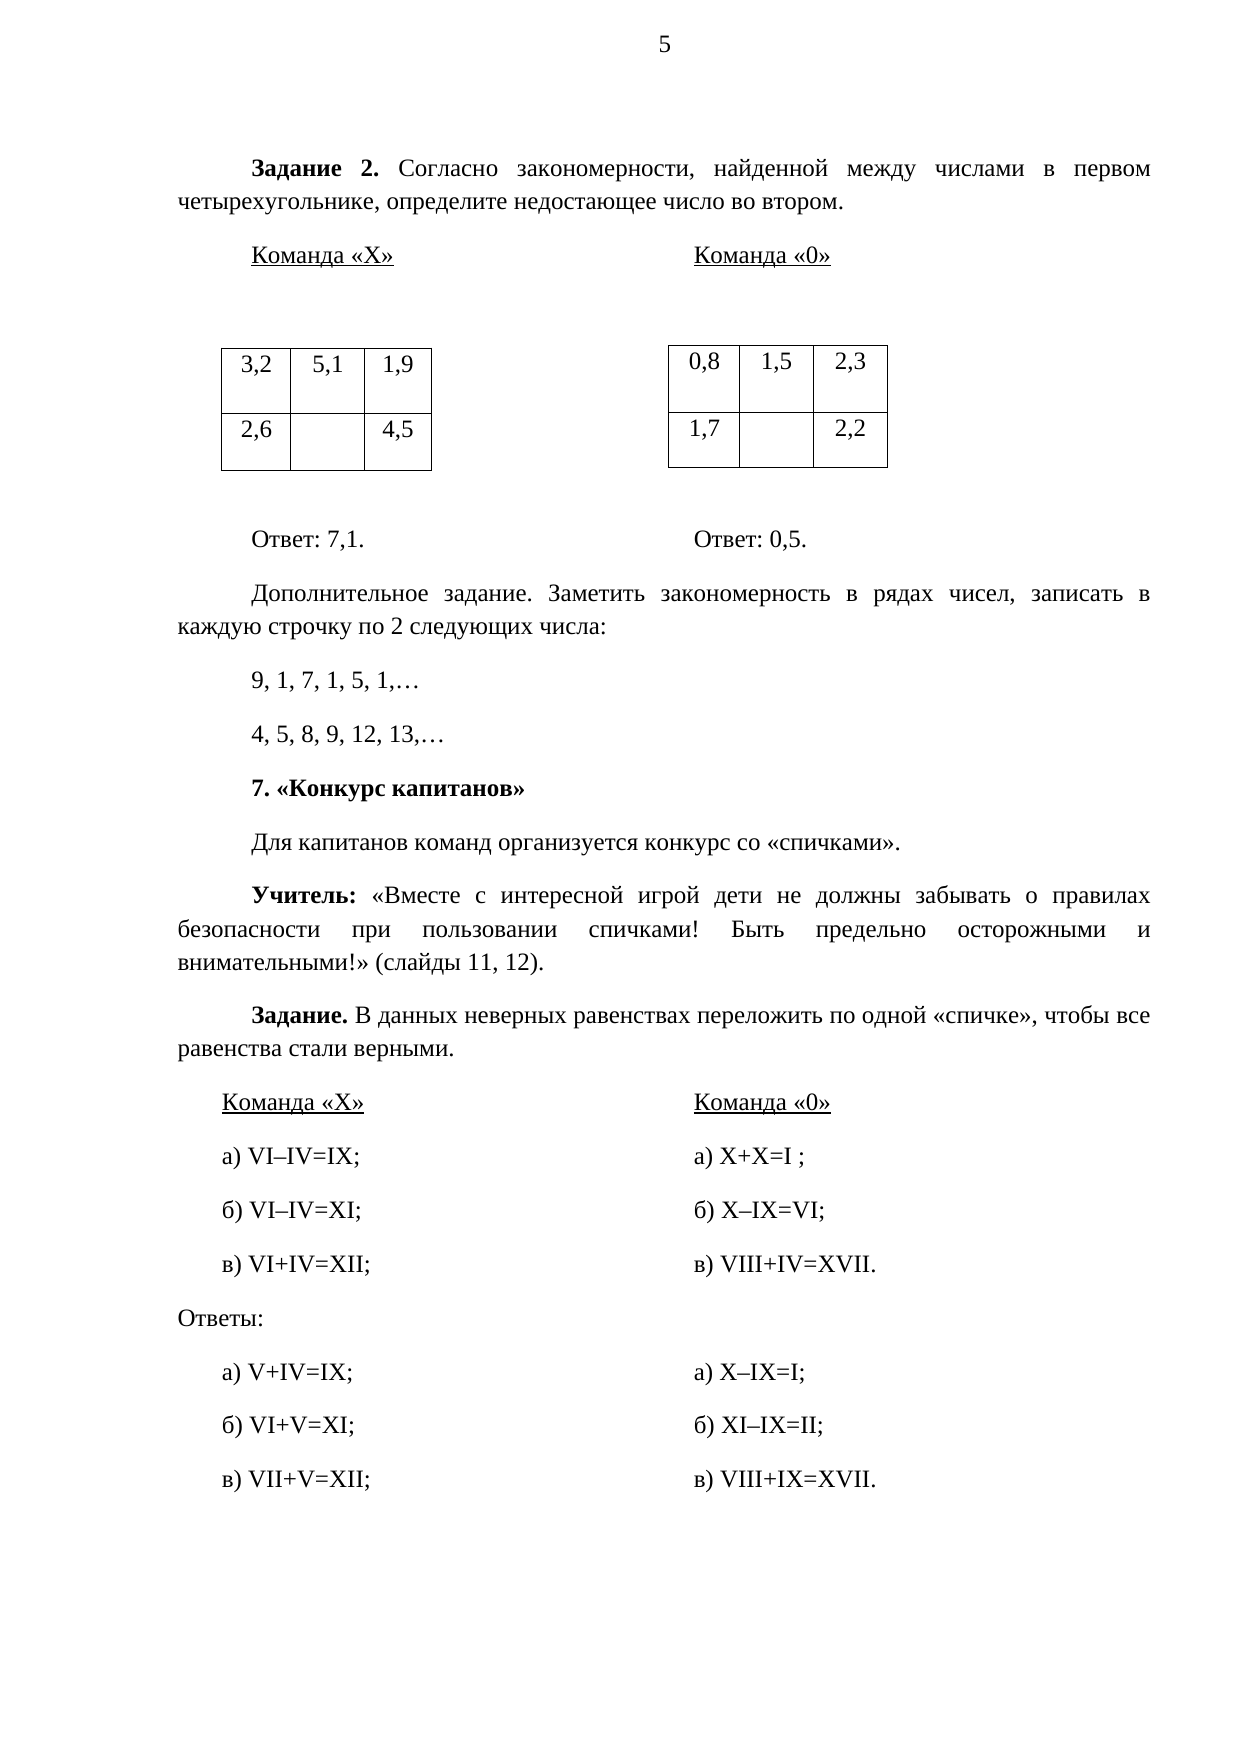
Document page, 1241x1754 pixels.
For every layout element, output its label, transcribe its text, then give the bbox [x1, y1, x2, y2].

text Ответы: [177, 1303, 1152, 1332]
text 4, 5, 8, 9, 12, 13,… [177, 719, 1152, 748]
text Дополнительное задание. Заметить закономерность в рядах чисел, записать в каждую строчку по 2 следующих числа: [177, 578, 1152, 640]
table_cell [740, 413, 813, 467]
text б) VI–IV=ХI; б) Х–IХ=VI; [177, 1195, 1152, 1224]
text Ответ: 7,1. Ответ: 0,5. [177, 524, 1152, 553]
text Задание 2. Согласно закономерности, найденной между числами в первом четырехугольнике, определите недостающее число во втором. [177, 153, 1152, 215]
text в) VI+IV=ХII; в) VIII+IV=ХVII. [177, 1249, 1152, 1278]
table_header 2,3 [814, 346, 887, 412]
table_header 3,2 [222, 349, 290, 413]
table_header 1,9 [365, 349, 431, 413]
table_header 1,5 [740, 346, 813, 412]
text а) VI–IV=IХ; а) Х+Х=I ; [177, 1141, 1152, 1170]
text а) V+IV=IХ; а) Х–IХ=I; [177, 1357, 1152, 1385]
text б) VI+V=ХI; б) ХI–IХ=II; [177, 1411, 1152, 1439]
table_header 5,1 [291, 349, 364, 413]
text Команда «Х» Команда «0» [177, 240, 1152, 269]
table_header 0,8 [669, 346, 739, 412]
text 9, 1, 7, 1, 5, 1,… [177, 665, 1152, 694]
table_cell [291, 414, 364, 469]
table_cell 1,7 [669, 413, 739, 467]
text Задание. В данных неверных равенствах переложить по одной «спичке», чтобы все равенства стали верными. [177, 1001, 1152, 1062]
table_cell 2,2 [814, 413, 887, 467]
table_cell 4,5 [365, 414, 431, 469]
text Для капитанов команд организуется конкурс со «спичками». [177, 827, 1152, 856]
text в) VII+V=ХII; в) VIII+IХ=ХVII. [177, 1464, 1152, 1493]
text Учитель: «Вместе с интересной игрой дети не должны забывать о правилах безопасности при пользовании спичками! Быть предельно осторожными и внимательными!» (слайды 11, 12). [177, 881, 1152, 975]
table_cell 2,6 [222, 414, 290, 469]
text Команда «Х» Команда «0» [177, 1087, 1152, 1116]
text 7. «Конкурс капитанов» [177, 773, 1152, 802]
